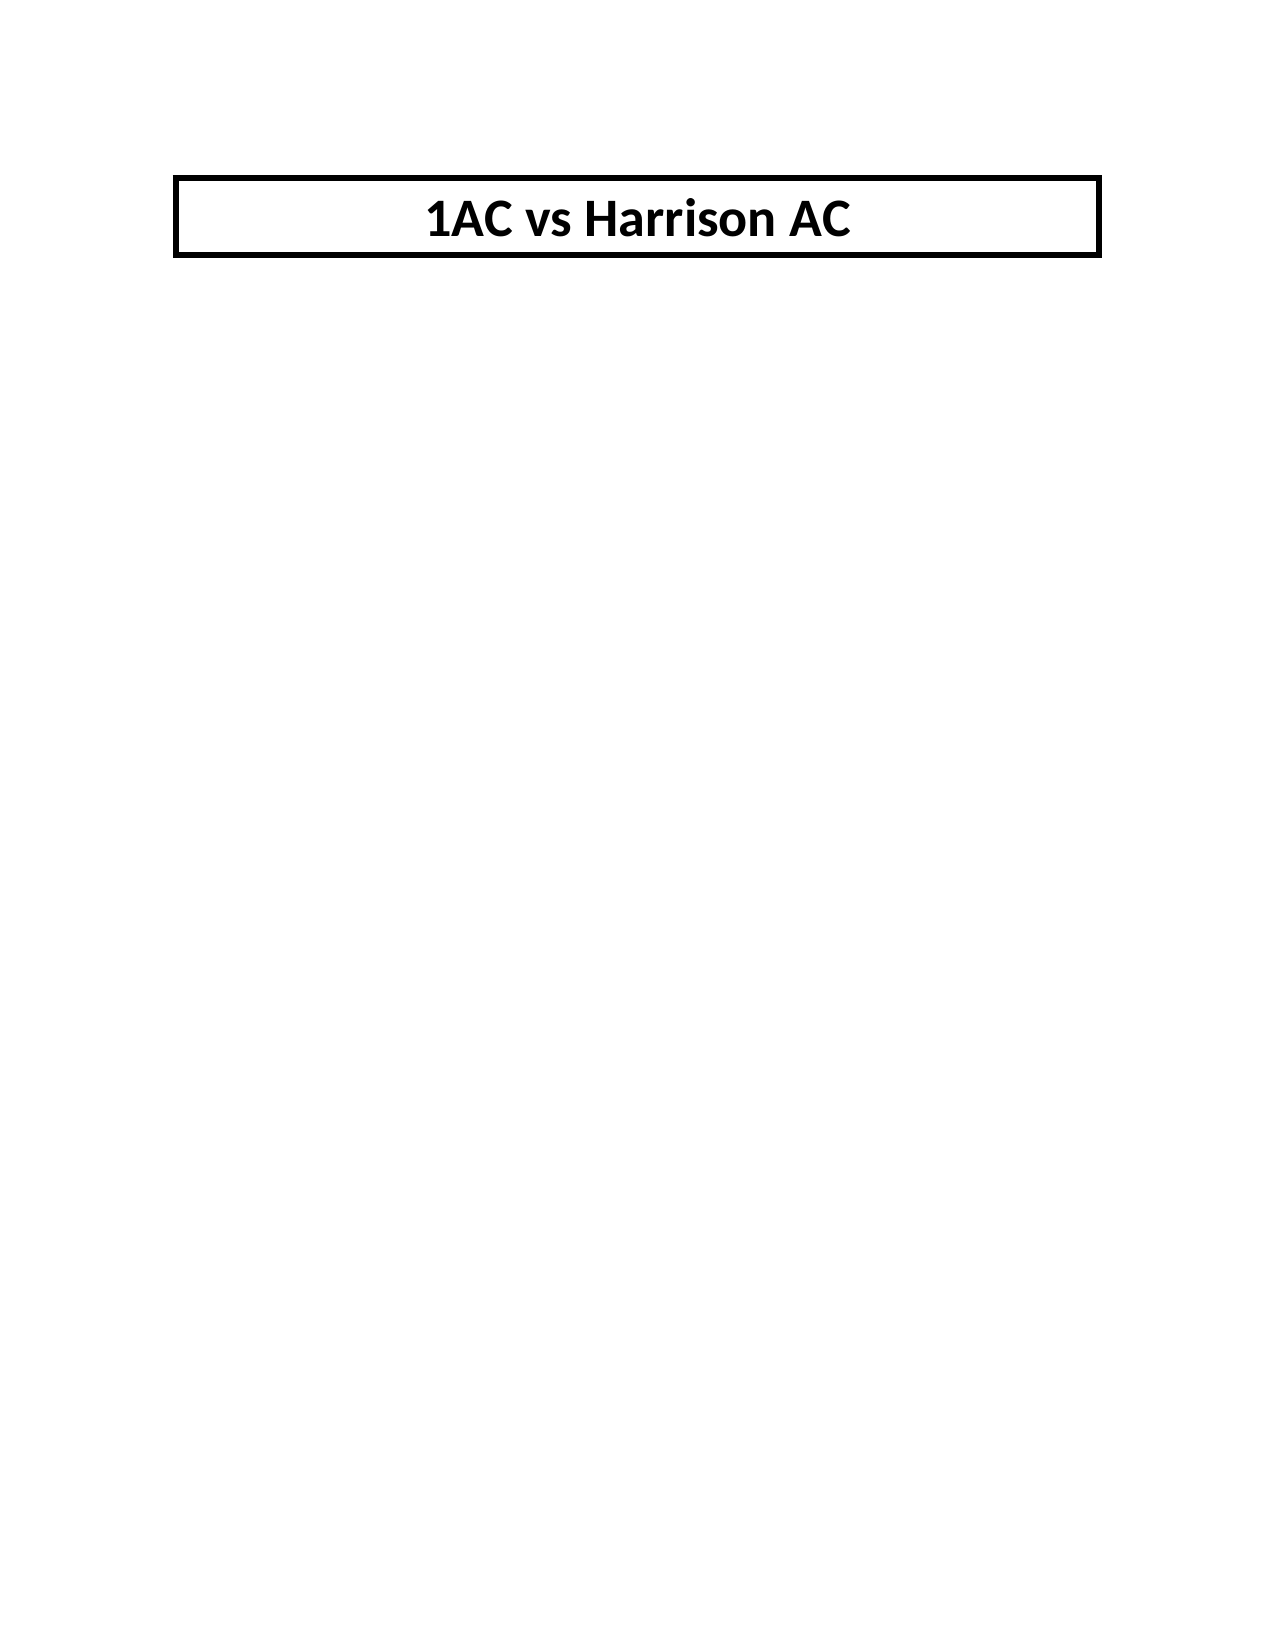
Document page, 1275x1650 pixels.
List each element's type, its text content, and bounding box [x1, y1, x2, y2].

subtitle 1AC vs Harrison AC [179, 181, 1096, 252]
